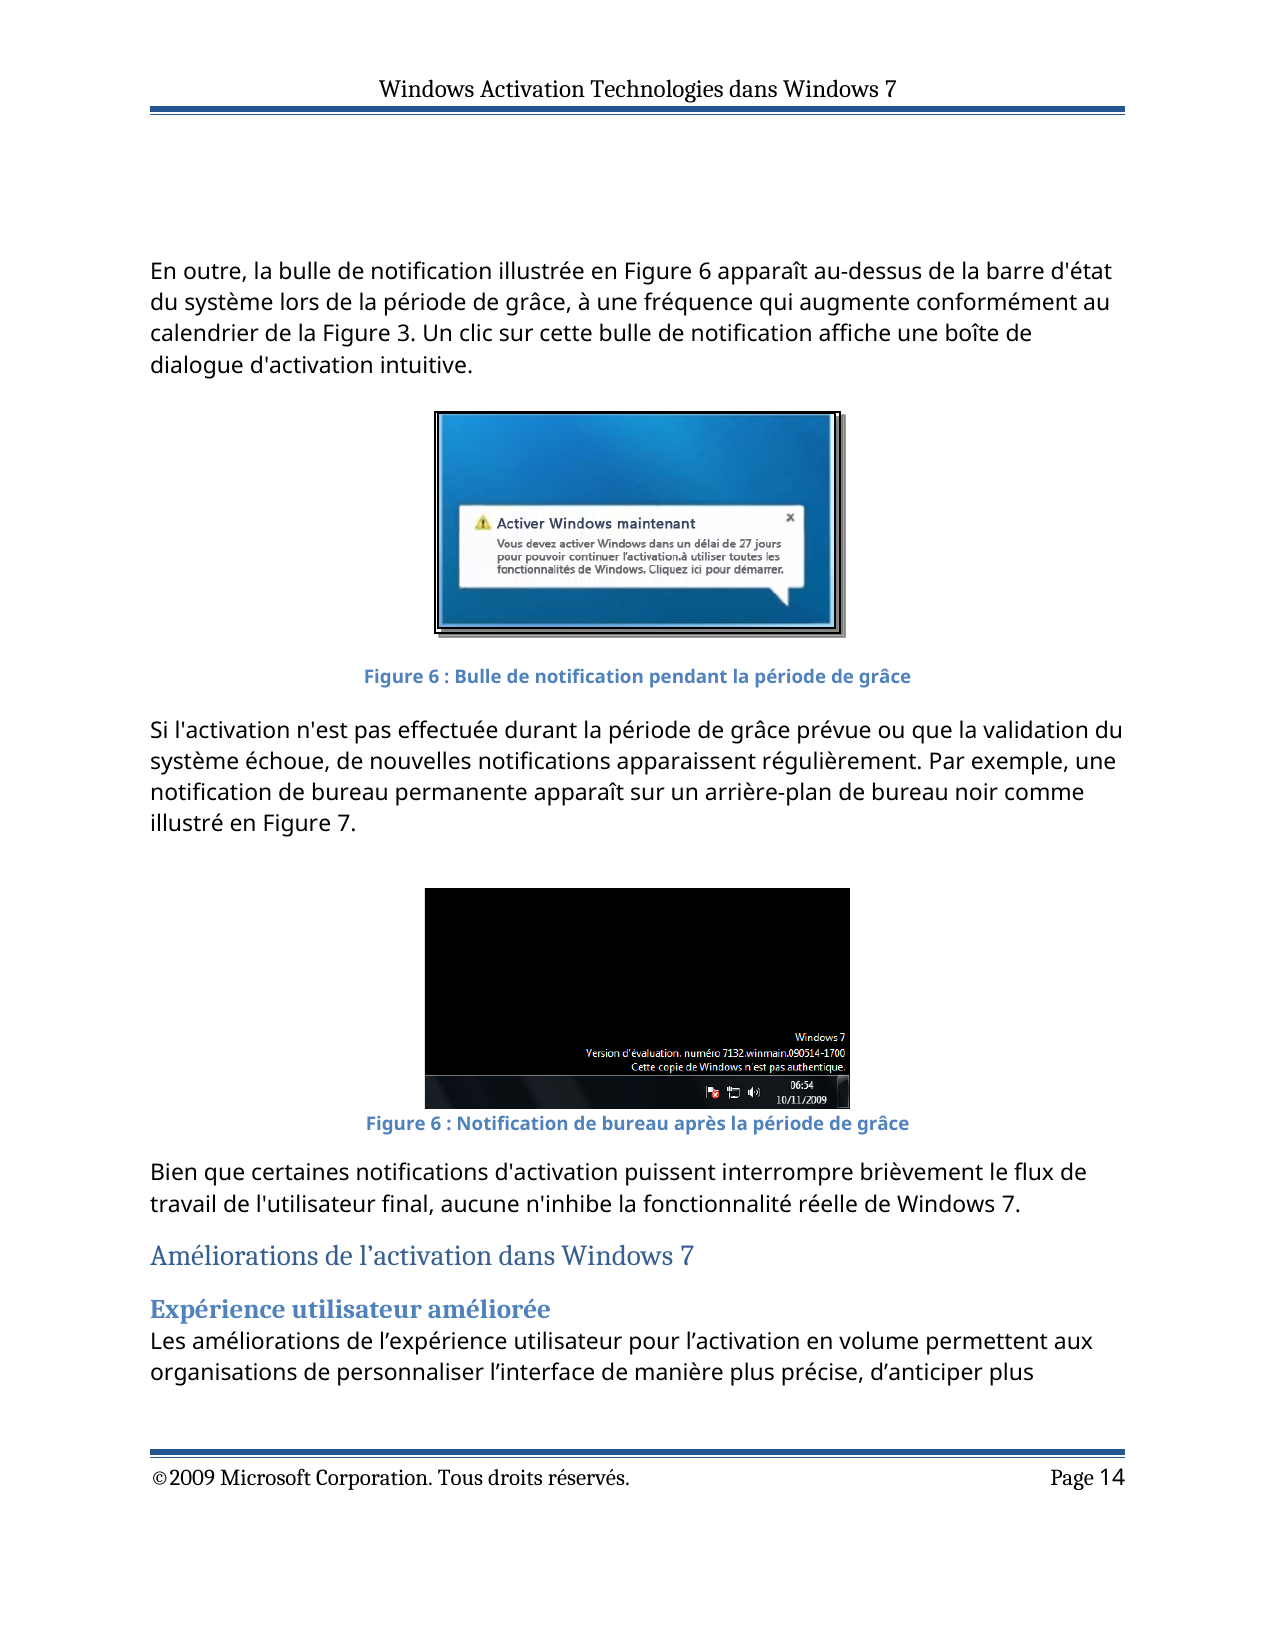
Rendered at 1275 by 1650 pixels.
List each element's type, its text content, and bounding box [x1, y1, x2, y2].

subtitle Améliorations de l’activation dans Windows 7 [150, 1239, 1125, 1273]
text Si l'activation n'est pas effectuée durant la période de grâce prévue ou que la validation du système échoue, de nouvelles notifications apparaissent régulièrement. Par exemple, une notification de bureau permanente apparaît sur un arrière-plan de bureau noir comme illustré en Figure 7. [150, 713, 1125, 838]
picture [436, 413, 839, 632]
text En outre, la bulle de notification illustrée en Figure 6 apparaît au-dessus de la barre d'état du système lors de la période de grâce, à une fréquence qui augmente conformément au calendrier de la Figure 3. Un clic sur cette bulle de notification affiche une boîte de dialogue d'activation intuitive. [150, 255, 1125, 380]
subtitle Expérience utilisateur améliorée [150, 1294, 1125, 1325]
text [150, 1325, 1125, 1388]
picture [424, 888, 851, 1110]
text Bien que certaines notifications d'activation puissent interrompre brièvement le flux de travail de l'utilisateur final, aucune n'inhibe la fonctionnalité réelle de Windows 7. [150, 1156, 1125, 1219]
